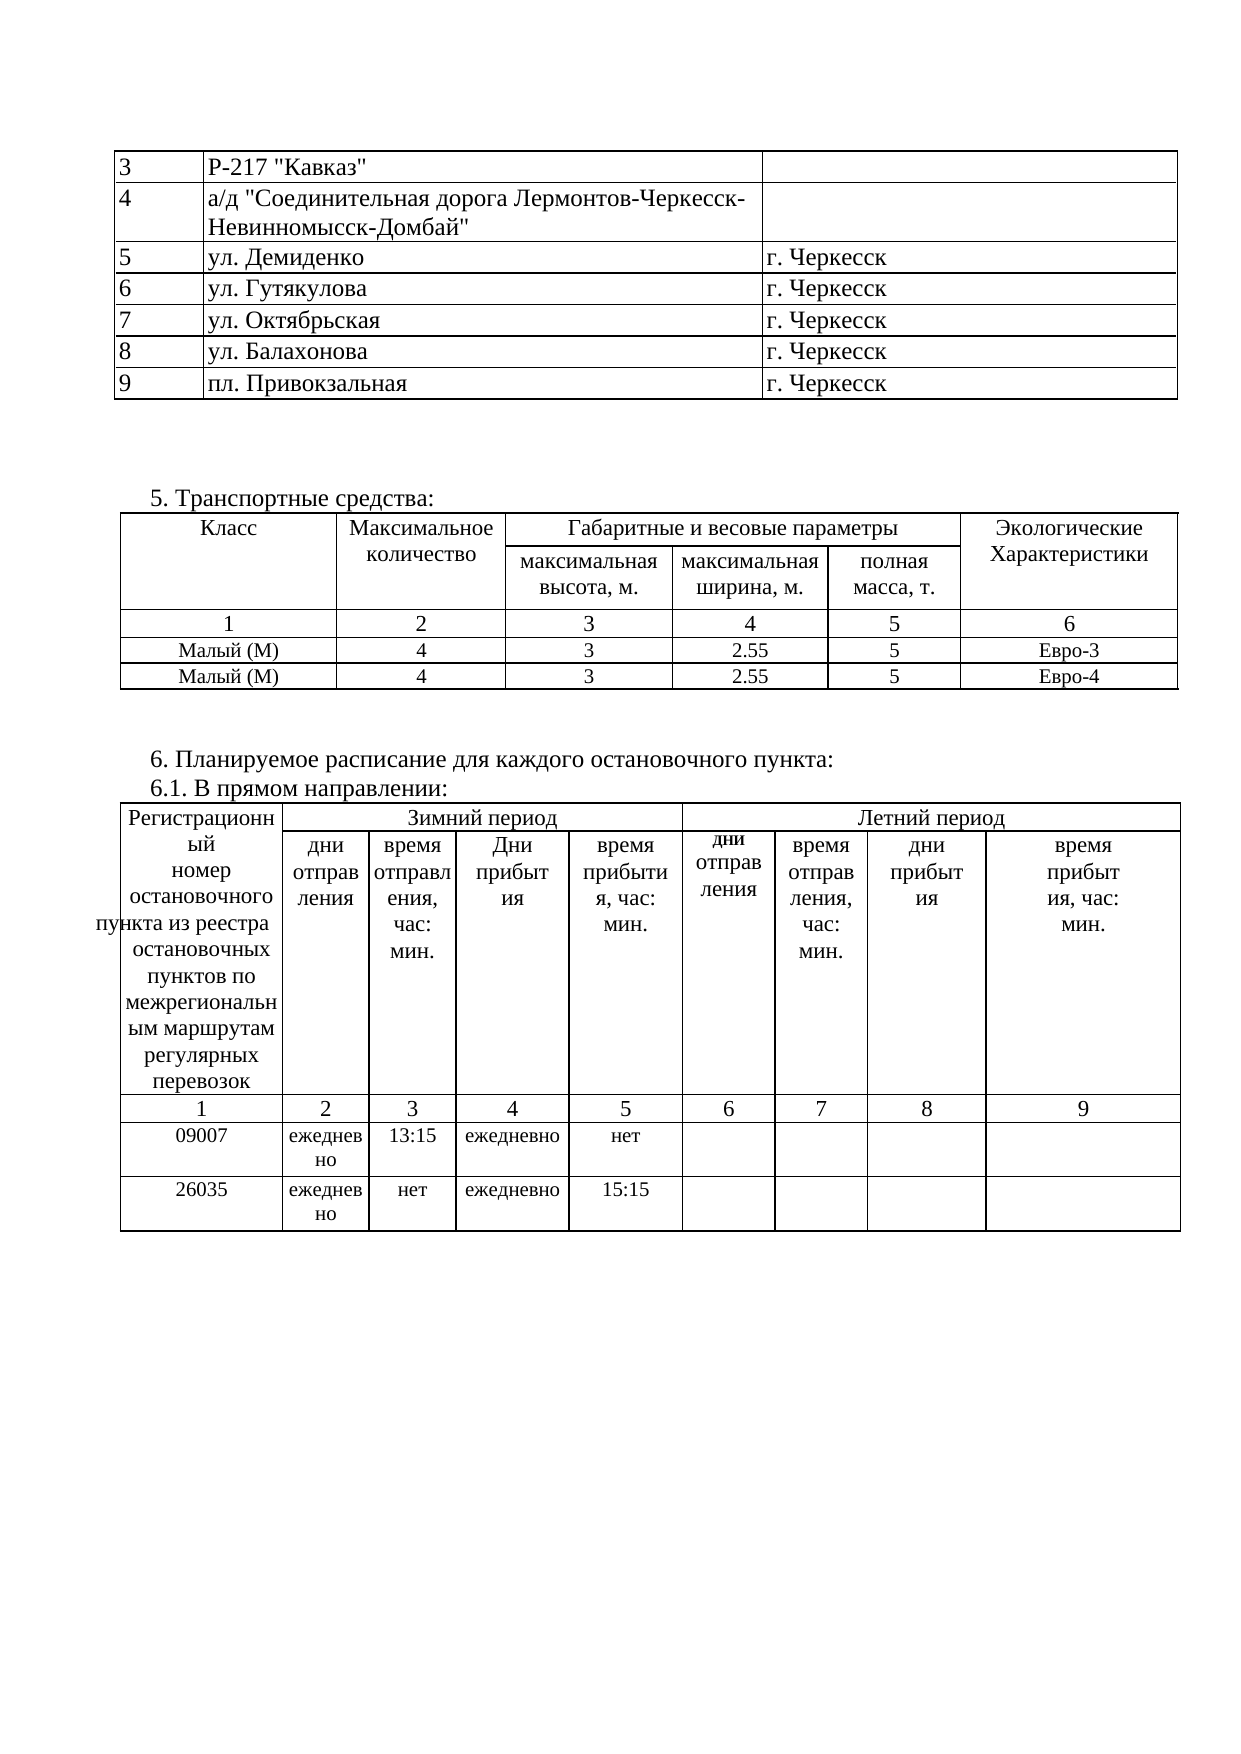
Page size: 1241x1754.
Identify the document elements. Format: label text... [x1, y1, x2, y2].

table_cell 5 [115, 242, 203, 272]
table_cell 5 [829, 638, 960, 662]
table_cell 4 [457, 1095, 568, 1121]
table_cell 7 [115, 305, 203, 335]
table_cell 2 [337, 610, 505, 637]
table_cell 4 [673, 610, 827, 637]
table_cell 6 [683, 1095, 774, 1121]
table_cell 09007 [121, 1123, 282, 1176]
table_cell время прибыти я, час: мин. [570, 832, 682, 1093]
table_cell [776, 1177, 867, 1230]
table_cell Евро-4 [961, 664, 1177, 688]
table_cell максимальная высота, м. [506, 547, 672, 609]
table_cell [763, 152, 1177, 181]
table_cell ежедневно [457, 1177, 568, 1230]
table_cell пл. Привокзальная [204, 368, 762, 398]
table_cell 13:15 [370, 1123, 455, 1176]
table_cell Дни прибыт ия [457, 832, 568, 1093]
table_cell полная масса, т. [829, 547, 960, 609]
table_cell ДНИ отправ ления [683, 832, 774, 1093]
text 5. Транспортные средства: [150, 483, 1090, 512]
table_cell 15:15 [570, 1177, 682, 1230]
table_cell максимальная ширина, м. [673, 547, 827, 609]
table_cell дни отправ ления [283, 832, 368, 1093]
table_cell Евро-3 [961, 638, 1177, 662]
table_header Регистрационный номер остановочного пункта из реестра остановочных пунктов по межрегиональным маршрутам регулярных перевозок [121, 804, 282, 1093]
table_header Класс [121, 514, 336, 609]
table_cell 7 [776, 1095, 867, 1121]
table_cell ул. Демиденко [204, 242, 762, 272]
table_cell 2 [283, 1095, 368, 1121]
text 6.1. В прямом направлении: [150, 773, 1090, 802]
table_cell Р-217 "Кавказ" [204, 152, 762, 181]
table_cell 8 [868, 1095, 985, 1121]
table_cell г. Черкесск [763, 272, 1177, 303]
table_header Зимний период [283, 804, 682, 830]
table_cell 9 [987, 1095, 1180, 1121]
table_cell ежедневно [283, 1123, 368, 1176]
table_header Летний период [683, 804, 1180, 830]
table_header Габаритные и весовые параметры [506, 514, 960, 545]
table_cell 26035 [121, 1177, 282, 1230]
table_cell г. Черкесск [763, 366, 1177, 398]
table_cell 3 [506, 664, 672, 688]
table_cell ежедневно [457, 1123, 568, 1176]
table_cell 9 [115, 368, 203, 398]
table_cell а/д "Соединительная дорога Лермонтов-Черкесск-Невинномысск-Домбай" [204, 183, 762, 241]
table_cell [683, 1123, 774, 1176]
table_cell г. Черкесск [763, 335, 1177, 366]
table_cell г. Черкесск [763, 304, 1177, 335]
table_cell 4 [337, 638, 505, 662]
table_cell дни прибыт ия [868, 832, 985, 1093]
table_cell 2.55 [673, 664, 827, 688]
table_cell 4 [115, 183, 203, 241]
table_cell 3 [506, 610, 672, 637]
table_cell 3 [506, 638, 672, 662]
table_cell [868, 1123, 985, 1176]
table_cell нет [370, 1177, 455, 1230]
table_cell ул. Балахонова [204, 337, 762, 366]
table_cell [763, 181, 1177, 241]
table_cell Малый (М) [121, 638, 336, 662]
table_cell 2.55 [673, 638, 827, 662]
table_cell ежедневно [283, 1177, 368, 1230]
table_cell 3 [115, 152, 203, 181]
table_cell Малый (М) [121, 664, 336, 688]
table_cell 6 [961, 610, 1177, 637]
table_cell [987, 1123, 1180, 1176]
table_cell ул. Октябрьская [204, 305, 762, 335]
table_cell 5 [829, 610, 960, 637]
table_header Экологические Характеристики [961, 514, 1177, 609]
table_cell [776, 1123, 867, 1176]
table_cell время отправ ления, час: мин. [776, 832, 867, 1093]
table_cell ул. Гутякулова [204, 274, 762, 303]
table_cell [683, 1177, 774, 1230]
table_cell 3 [370, 1095, 455, 1121]
table_cell [987, 1177, 1180, 1230]
table_cell 6 [115, 273, 203, 303]
table_cell нет [570, 1123, 682, 1176]
table_cell 1 [121, 1095, 282, 1121]
table_cell 1 [121, 610, 336, 637]
table_cell 8 [115, 336, 203, 366]
table_cell [868, 1177, 985, 1230]
text 6. Планируемое расписание для каждого остановочного пункта: [150, 744, 1090, 773]
table_cell 5 [570, 1095, 682, 1121]
table_cell 5 [829, 664, 960, 688]
table_cell г. Черкесск [763, 241, 1177, 272]
table_cell время отправл ения, час: мин. [370, 832, 455, 1093]
table_header Максимальное количество [337, 514, 505, 609]
table_cell время прибыт ия, час: мин. [987, 832, 1180, 1093]
table_cell 4 [337, 664, 505, 688]
